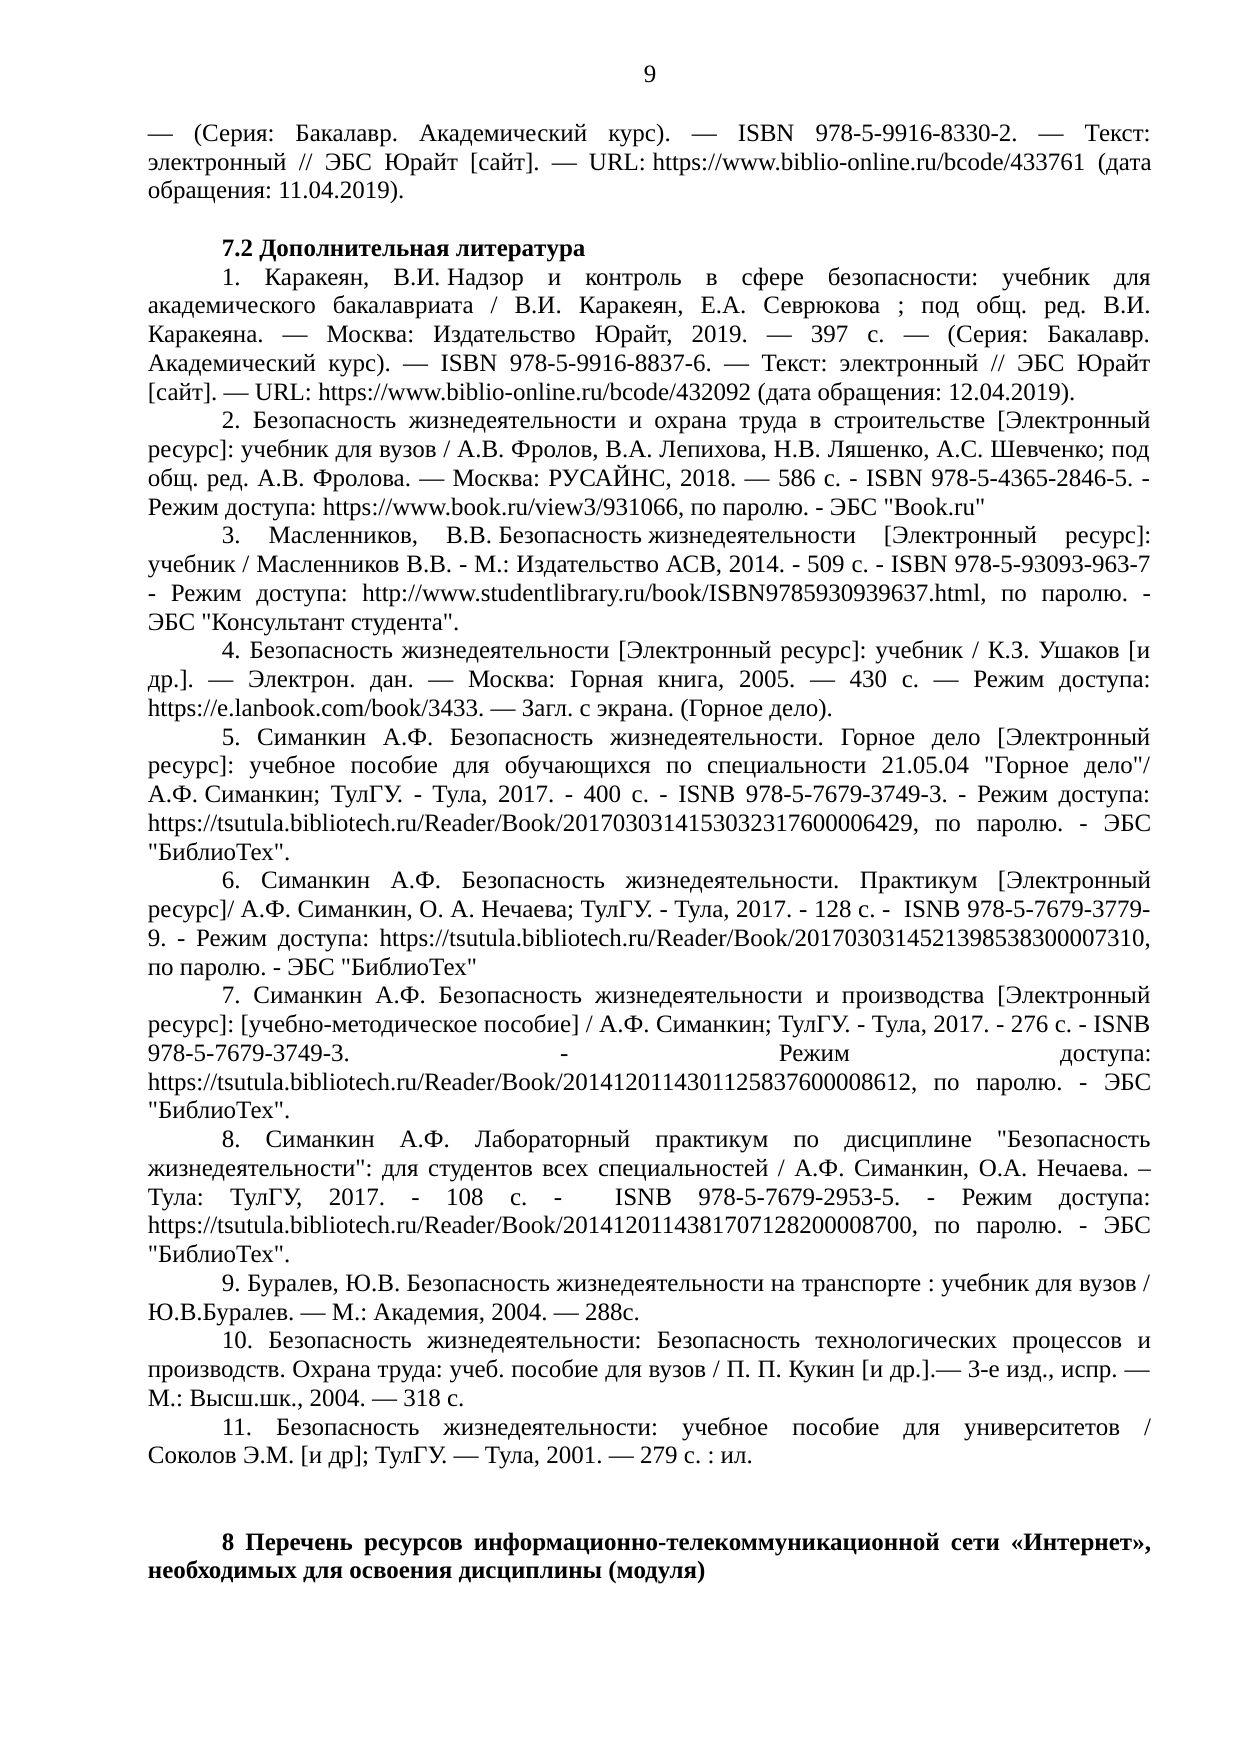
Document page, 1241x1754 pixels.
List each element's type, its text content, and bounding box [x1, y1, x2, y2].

text 1. Каракеян, В.И. Надзор и контроль в сфере безопасности: учебник для академического бакалавриата / В.И. Каракеян, Е.А. Севрюкова ; под общ. ред. В.И. Каракеяна. — Москва: Издательство Юрайт, 2019. — 397 с. — (Серия: Бакалавр. Академический курс). — ISBN 978-5-9916-8837-6. — Текст: электронный // ЭБС Юрайт [сайт]. — URL: https://www.biblio-online.ru/bcode/432092 (дата обращения: 12.04.2019). [148, 262, 1152, 406]
text 8. Симанкин А.Ф. Лабораторный практикум по дисциплине "Безопасность жизнедеятельности": для студентов всех специальностей / А.Ф. Симанкин, О.А. Нечаева. – Тула: ТулГУ, 2017. - 108 с. - ISNB 978-5-7679-2953-5. - Режим доступа: https://tsutula.bibliotech.ru/Reader/Book/2014120114381707128200008700, по паролю. - ЭБС "БиблиоТех". [148, 1124, 1152, 1268]
text 9. Буралев, Ю.В. Безопасность жизнедеятельности на транспорте : учебник для вузов / Ю.В.Буралев. — М.: Академия, 2004. — 288с. [148, 1268, 1152, 1326]
text 3. Масленников, В.В. Безопасность жизнедеятельности [Электронный ресурс]: учебник / Масленников В.В. - М.: Издательство АСВ, 2014. - 509 с. - ISBN 978-5-93093-963-7 - Режим доступа: http://www.studentlibrary.ru/book/ISBN9785930939637.html, по паролю. - ЭБС "Консультант студента". [148, 521, 1152, 636]
text 4. Безопасность жизнедеятельности [Электронный ресурс]: учебник / К.З. Ушаков [и др.]. — Электрон. дан. — Москва: Горная книга, 2005. — 430 с. — Режим доступа: https://e.lanbook.com/book/3433. — Загл. с экрана. (Горное дело). [148, 636, 1152, 722]
text 7. Симанкин А.Ф. Безопасность жизнедеятельности и производства [Электронный ресурс]: [учебно-методическое пособие] / А.Ф. Симанкин; ТулГУ. - Тула, 2017. - 276 с. - ISNB 978-5-7679-3749-3. - Режим доступа: https://tsutula.bibliotech.ru/Reader/Book/2014120114301125837600008612, по паролю. - ЭБС "БиблиоТех". [148, 981, 1152, 1124]
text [148, 118, 1152, 204]
text 2. Безопасность жизнедеятельности и охрана труда в строительстве [Электронный ресурс]: учебник для вузов / А.В. Фролов, В.А. Лепихова, Н.В. Ляшенко, А.С. Шевченко; под общ. ред. А.В. Фролова. — Москва: РУСАЙНС, 2018. — 586 с. - ISBN 978-5-4365-2846-5. - Режим доступа: https://www.book.ru/view3/931066, по паролю. - ЭБС "Book.ru" [148, 406, 1152, 521]
text 8 Перечень ресурсов информационно-телекоммуникационной сети «Интернет», необходимых для освоения дисциплины (модуля) [148, 1527, 1152, 1584]
text 7.2 Дополнительная литература [148, 233, 1152, 262]
text 5. Симанкин А.Ф. Безопасность жизнедеятельности. Горное дело [Электронный ресурс]: учебное пособие для обучающихся по специальности 21.05.04 "Горное дело"/ А.Ф. Симанкин; ТулГУ. - Тула, 2017. - 400 с. - ISNB 978-5-7679-3749-3. - Режим доступа: https://tsutula.bibliotech.ru/Reader/Book/2017030314153032317600006429, по паролю. - ЭБС "БиблиоТех". [148, 722, 1152, 866]
text 11. Безопасность жизнедеятельности: учебное пособие для университетов / Соколов Э.М. [и др]; ТулГУ. — Тула, 2001. — 279 с. : ил. [148, 1412, 1152, 1469]
text 6. Симанкин А.Ф. Безопасность жизнедеятельности. Практикум [Электронный ресурс]/ А.Ф. Симанкин, О. А. Нечаева; ТулГУ. - Тула, 2017. - 128 с. - ISNB 978-5-7679-3779-9. - Режим доступа: https://tsutula.bibliotech.ru/Reader/Book/2017030314521398538300007310, по паролю. - ЭБС "БиблиоТех" [148, 866, 1152, 981]
text 10. Безопасность жизнедеятельности: Безопасность технологических процессов и производств. Охрана труда: учеб. пособие для вузов / П. П. Кукин [и др.].— 3-е изд., испр. — М.: Высш.шк., 2004. — 318 с. [148, 1326, 1152, 1412]
